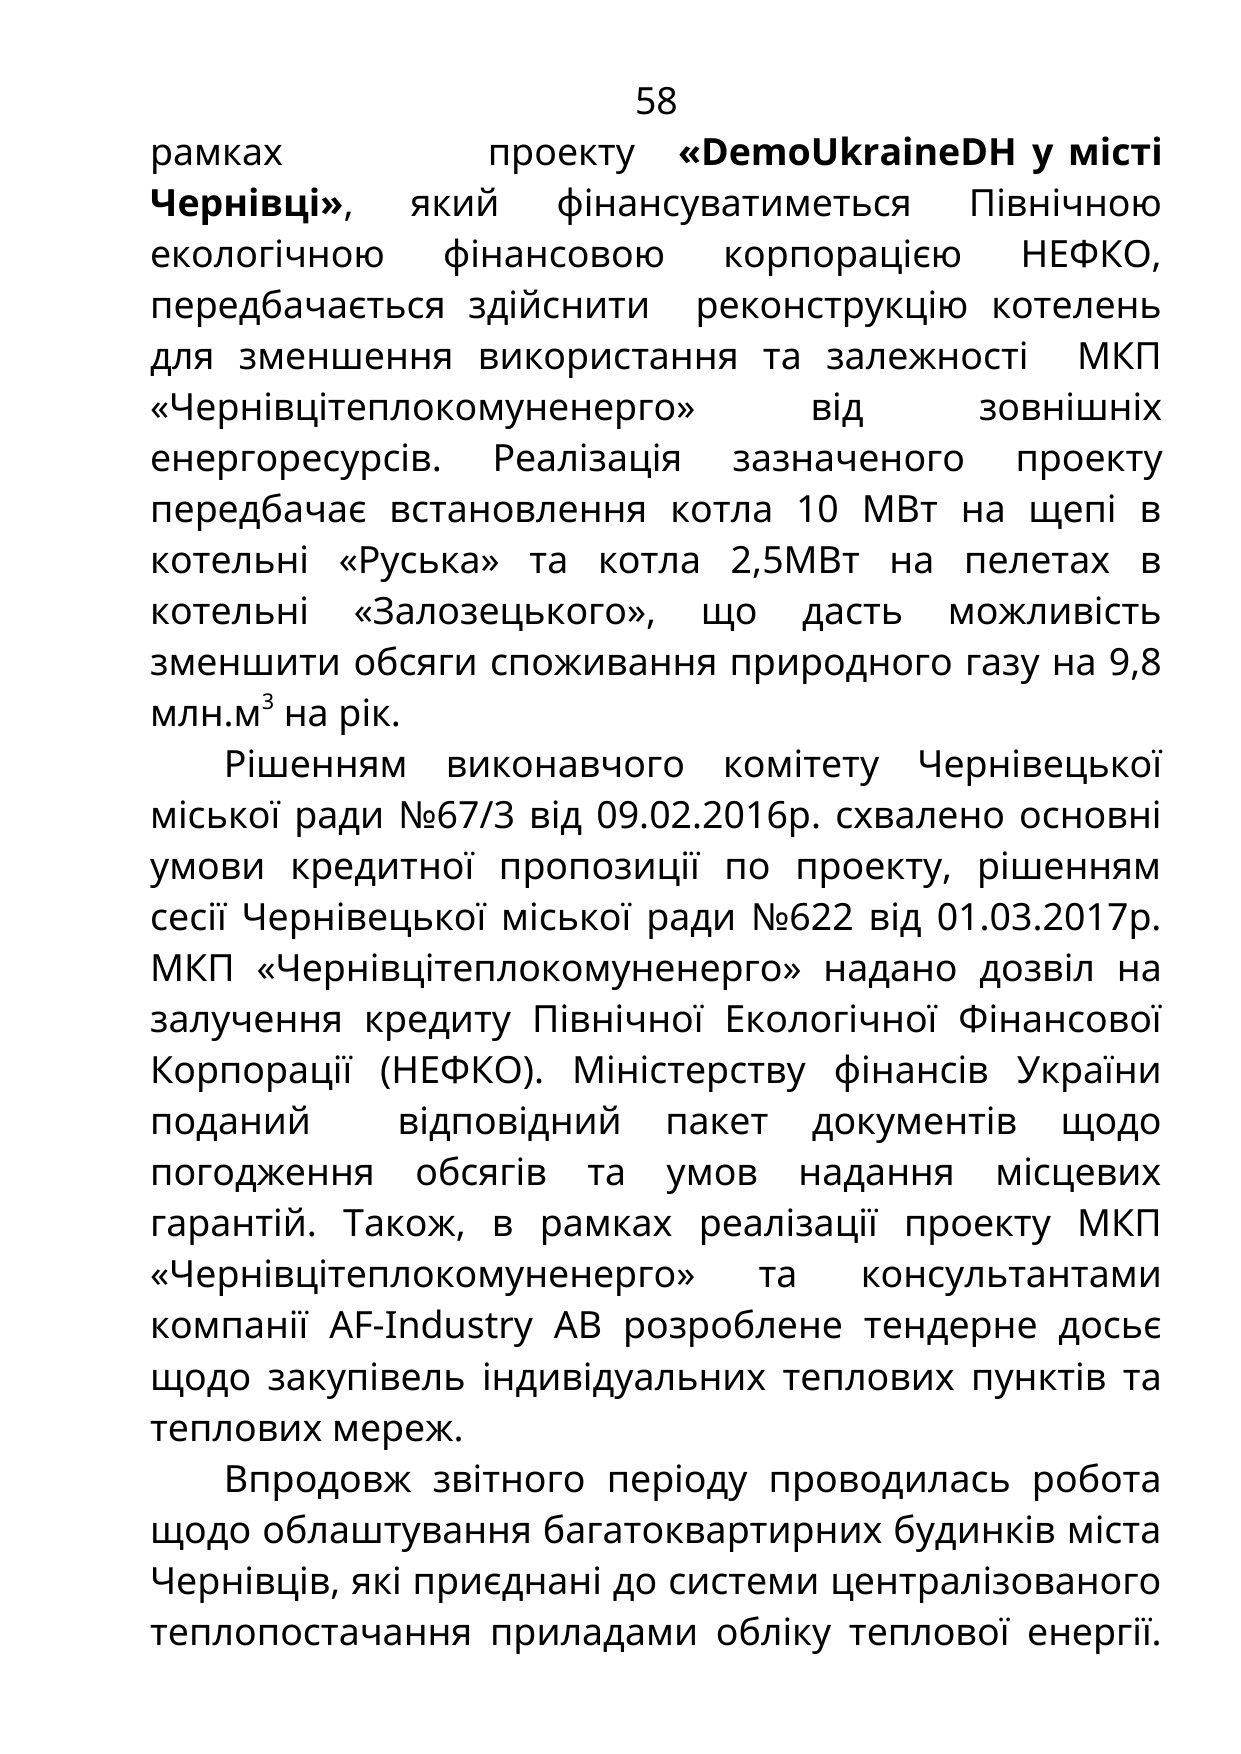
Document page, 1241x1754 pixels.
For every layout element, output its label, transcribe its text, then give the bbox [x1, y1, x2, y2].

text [150, 1452, 1162, 1656]
text Рішенням виконавчого комітету Чернівецької міської ради №67/3 від 09.02.2016р. схвалено основні умови кредитної пропозиції по проекту, рішенням сесії Чернівецької міської ради №622 від 01.03.2017р. МКП «Чернівцітеплокомуненерго» надано дозвіл на залучення кредиту Північної Екологічної Фінансової Корпорації (НЕФКО). Міністерству фінансів України поданий відповідний пакет документів щодо погодження обсягів та умов надання місцевих гарантій. Також, в рамках реалізації проекту МКП «Чернівцітеплокомуненерго» та консультантами компанії AF-Industry AB розроблене тендерне досьє щодо закупівель індивідуальних теплових пунктів та теплових мереж. [150, 737, 1162, 1452]
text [150, 125, 1162, 737]
